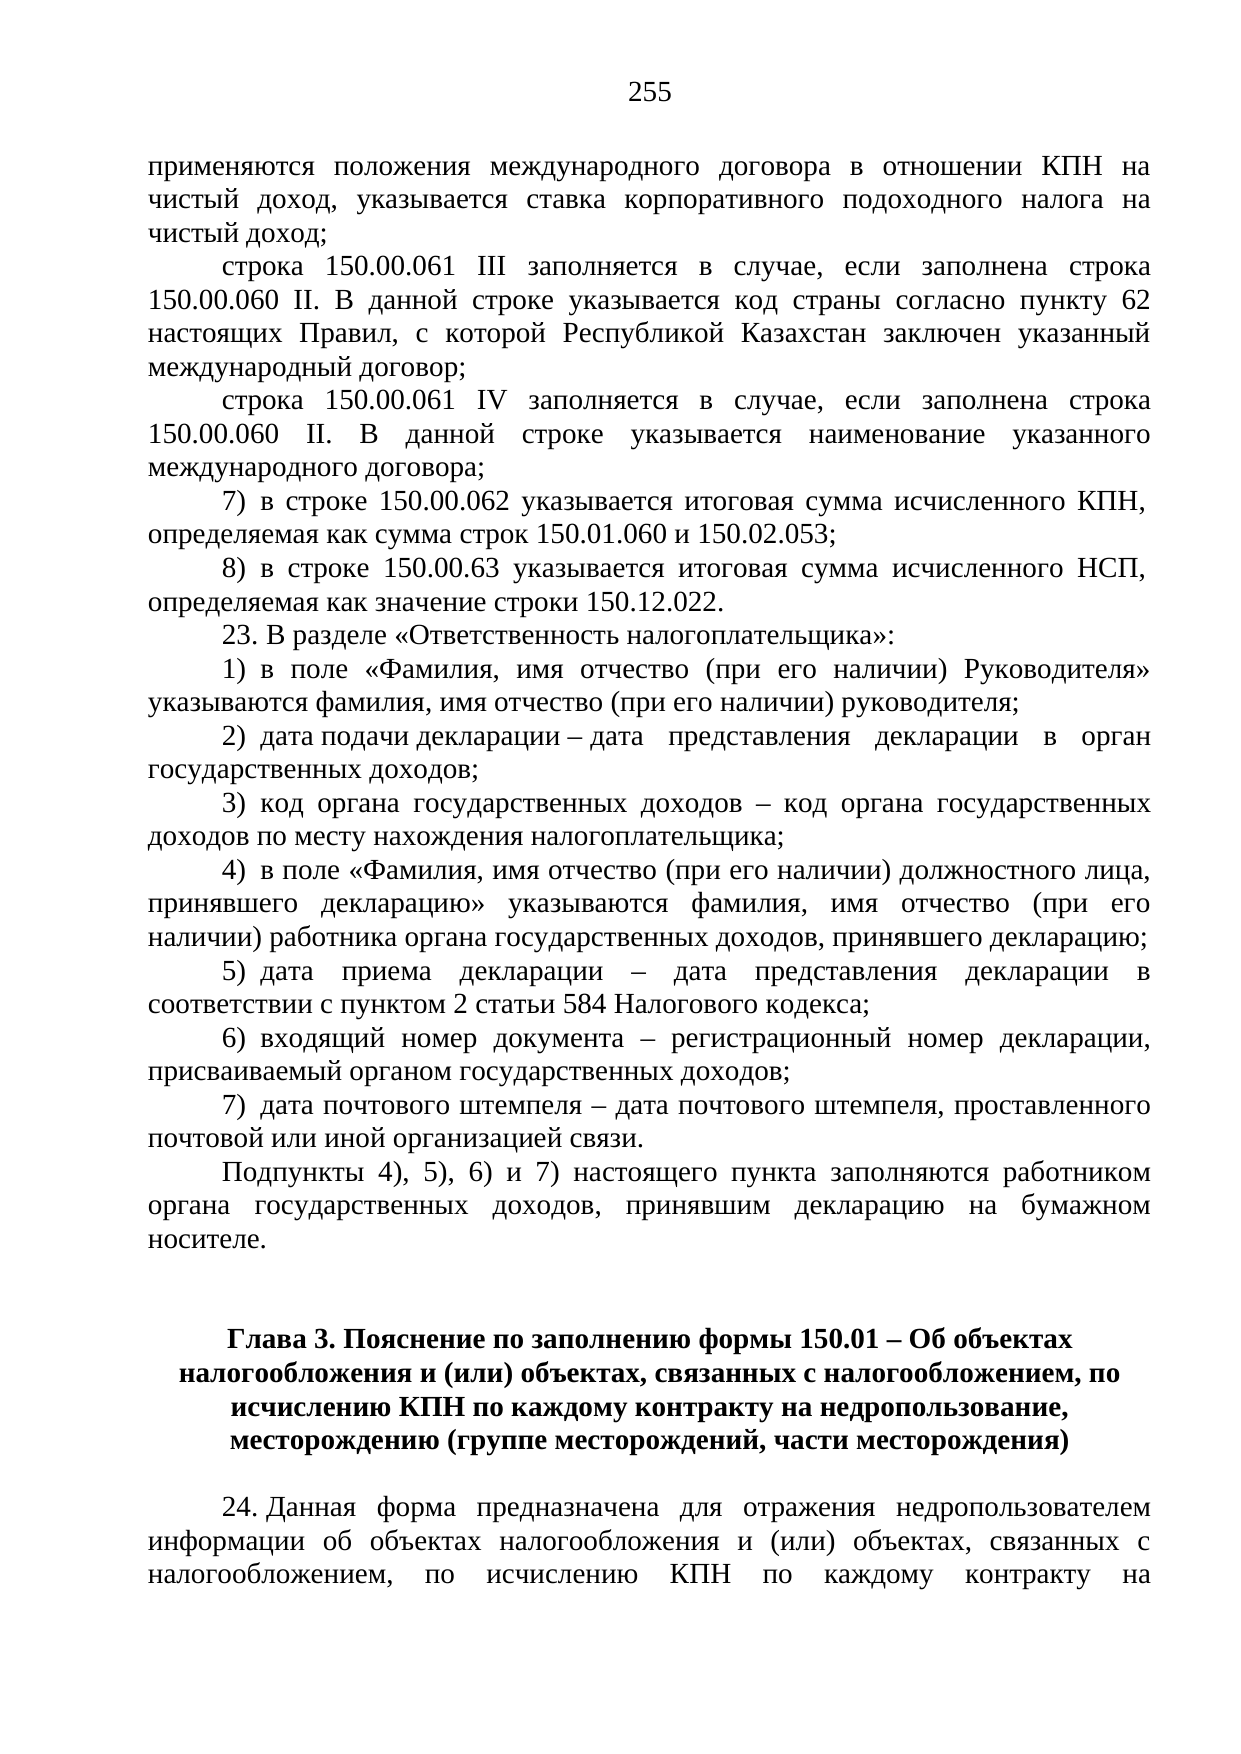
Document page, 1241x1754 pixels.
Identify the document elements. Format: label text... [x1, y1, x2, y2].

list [148, 1489, 1152, 1590]
list код органа государственных доходов – код органа государственных доходов по месту нахождения налогоплательщика; [148, 785, 1152, 852]
text Глава 3. Пояснение по заполнению формы 150.01 – Об объектах налогообложения и (или) объектах, связанных с налогообложением, по исчислению КПН по каждому контракту на недропользование, месторождению (группе месторождений, части месторождения) [148, 1322, 1152, 1456]
list дата подачи декларации – дата представления декларации в орган государственных доходов; [148, 718, 1152, 785]
list в строке 150.00.63 указывается итоговая сумма исчисленного НСП, определяемая как значение строки 150.12.022. [148, 550, 1147, 617]
list в поле «Фамилия, имя отчество (при его наличии) Руководителя» указываются фамилия, имя отчество (при его наличии) руководителя; [148, 651, 1152, 718]
list входящий номер документа – регистрационный номер декларации, присваиваемый органом государственных доходов; [148, 1020, 1152, 1087]
text строка 150.00.061 IV заполняется в случае, если заполнена строка 150.00.060 II. В данной строке указывается наименование указанного международного договора; [148, 382, 1152, 483]
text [148, 148, 1152, 248]
list дата почтового штемпеля – дата почтового штемпеля, проставленного почтовой или иной организацией связи. [148, 1087, 1152, 1154]
list в поле «Фамилия, имя отчество (при его наличии) должностного лица, принявшего декларацию» указываются фамилия, имя отчество (при его наличии) работника органа государственных доходов, принявшего декларацию; [148, 852, 1152, 953]
list в строке 150.00.062 указывается итоговая сумма исчисленного КПН, определяемая как сумма строк 150.01.060 и 150.02.053; [148, 483, 1147, 550]
list В разделе «Ответственность налогоплательщика»: [148, 617, 1152, 651]
list дата приема декларации – дата представления декларации в соответствии с пунктом 2 статьи 584 Налогового кодекса; [148, 953, 1152, 1020]
text строка 150.00.061 III заполняется в случае, если заполнена строка 150.00.060 II. В данной строке указывается код страны согласно пункту 62 настоящих Правил, с которой Республикой Казахстан заключен указанный международный договор; [148, 248, 1152, 382]
text Подпункты 4), 5), 6) и 7) настоящего пункта заполняются работником органа государственных доходов, принявшим декларацию на бумажном носителе. [148, 1154, 1152, 1254]
